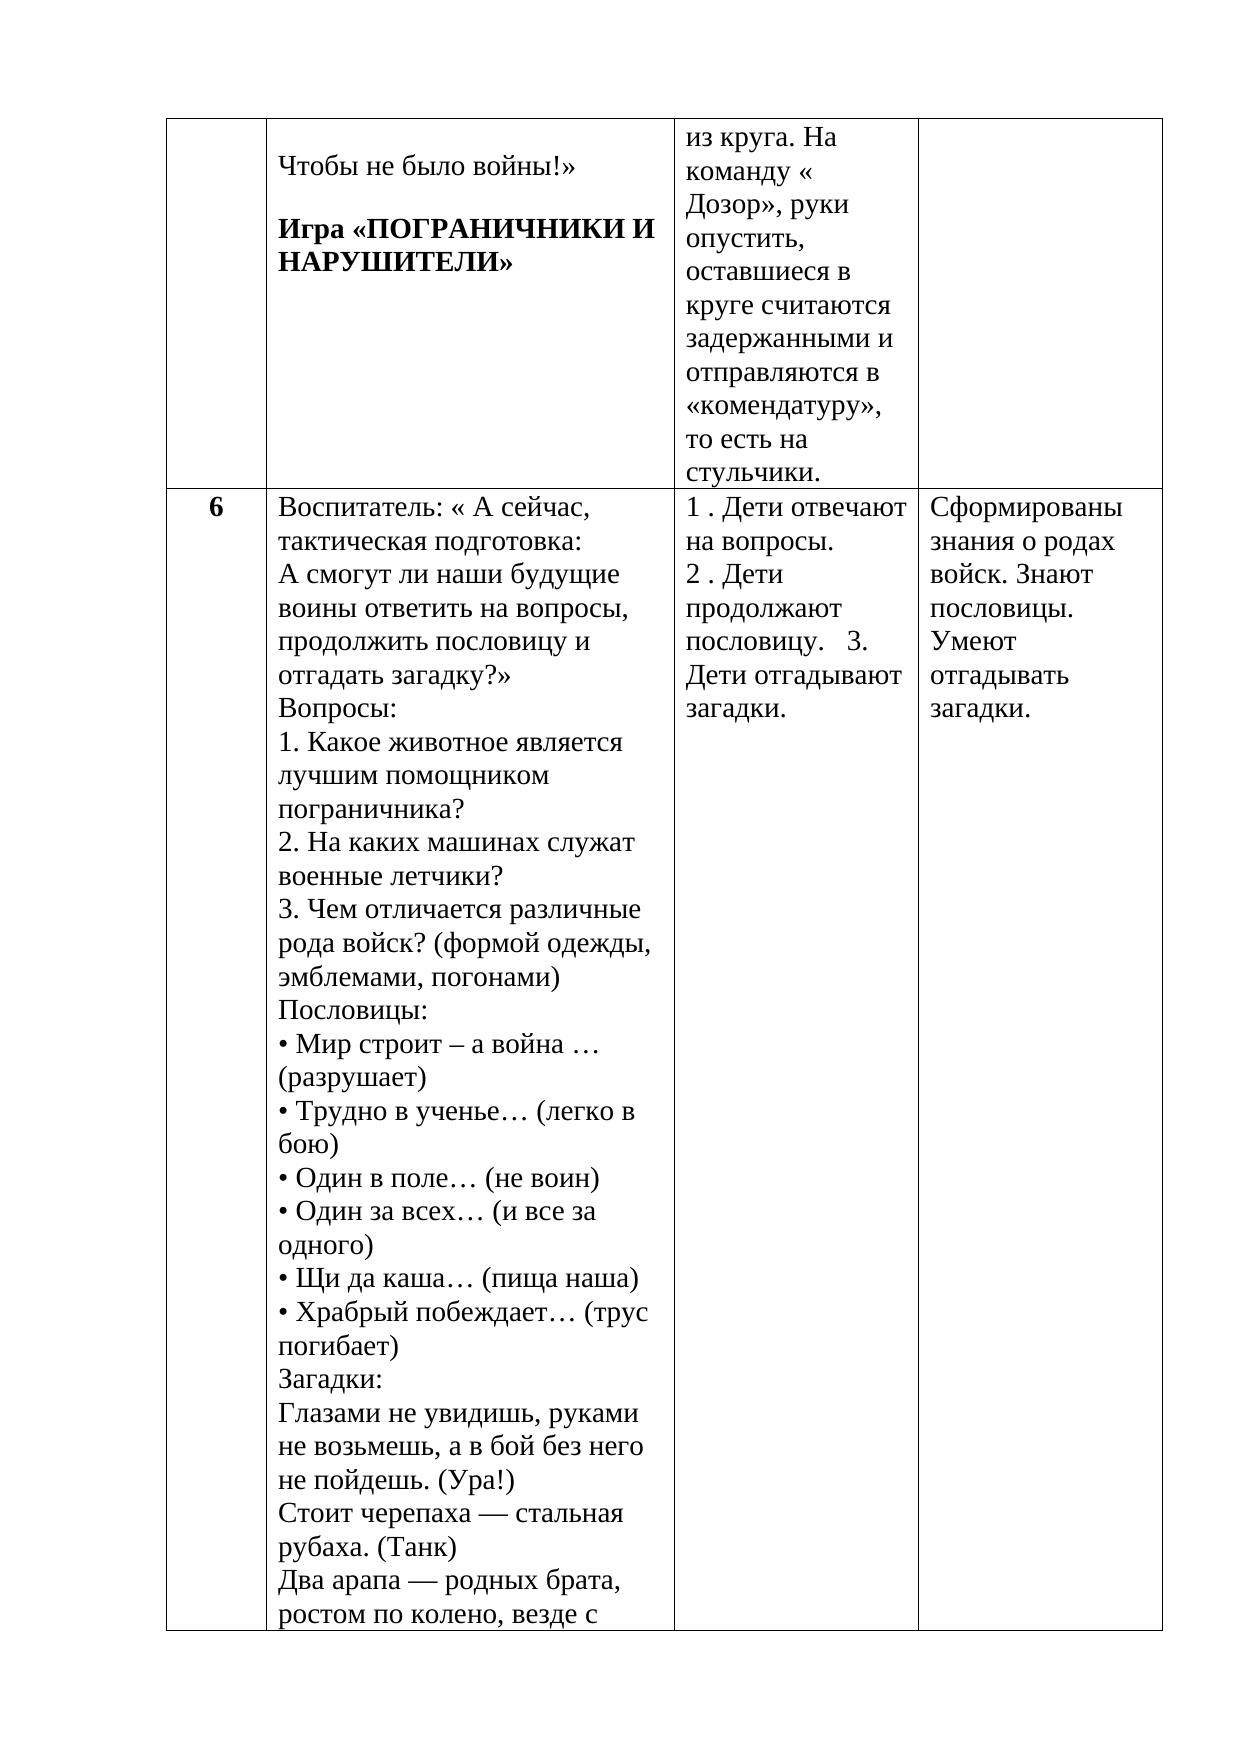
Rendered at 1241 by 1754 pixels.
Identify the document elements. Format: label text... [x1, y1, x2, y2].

table_cell 6 [167, 489, 266, 1629]
table_cell 5 [167, 119, 266, 488]
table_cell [675, 119, 918, 488]
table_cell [675, 489, 918, 1629]
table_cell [919, 119, 1162, 488]
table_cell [919, 489, 1162, 1629]
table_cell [267, 489, 674, 1629]
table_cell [267, 119, 674, 488]
